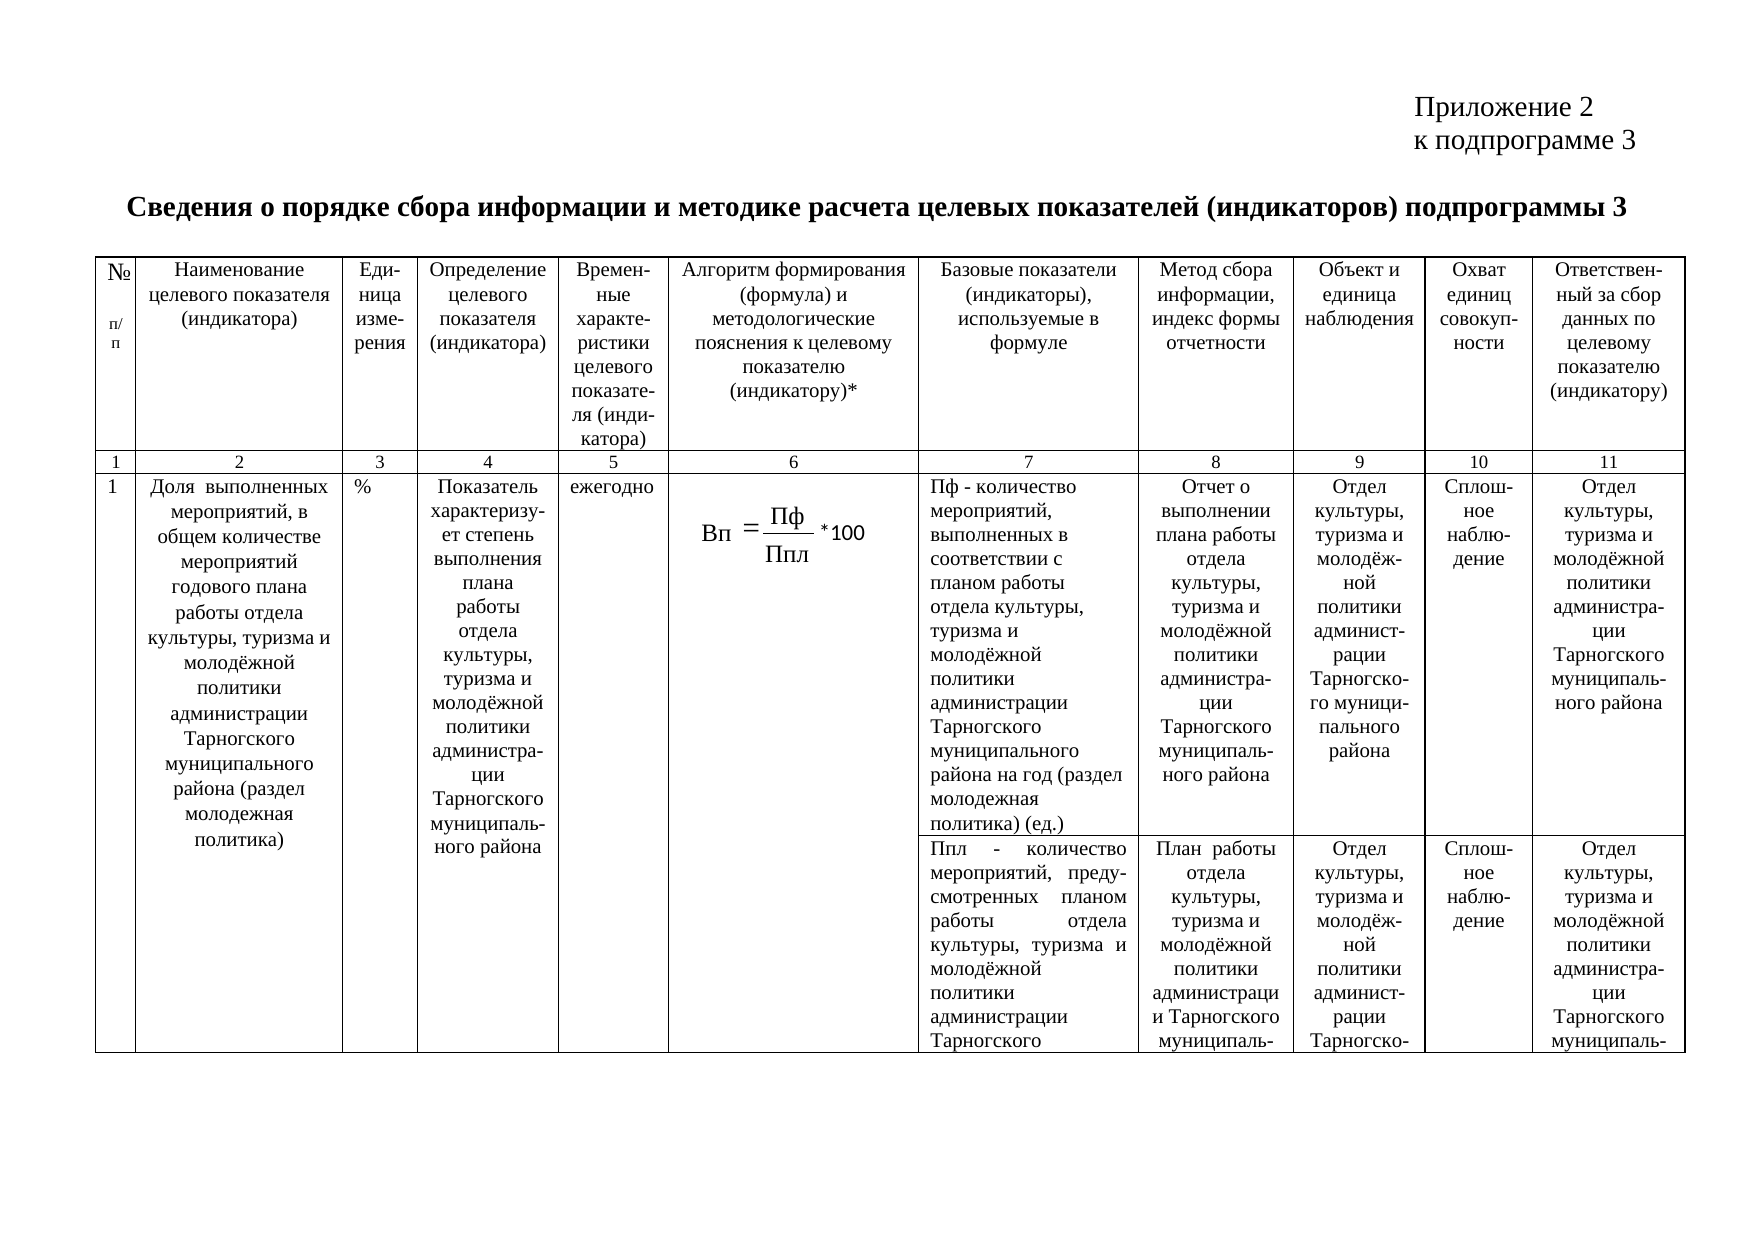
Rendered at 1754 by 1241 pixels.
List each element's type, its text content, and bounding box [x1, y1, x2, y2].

table_header Метод сбора информации, индекс формы отчетности [1139, 258, 1293, 450]
table_cell 1 [96, 474, 135, 1052]
table_cell 8 [1139, 451, 1293, 472]
table_cell Пф - количество мероприятий, выполненных в соответствии с планом работы отдела культуры, туризма и молодёжной политики администрации Тарногского муниципального района на год (раздел молодежная политика) (ед.) [919, 474, 1138, 834]
table_cell Отчет о выполнении плана работы отдела культуры, туризма и молодёжной политики администра-ции Тарногского муниципаль-ного района [1139, 474, 1293, 834]
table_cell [1426, 836, 1532, 1052]
table_cell 3 [343, 451, 417, 472]
table_cell 9 [1294, 451, 1424, 472]
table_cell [1294, 836, 1424, 1052]
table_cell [1139, 836, 1293, 1052]
text Приложение 2 [1298, 89, 1636, 122]
table_header Базовые показатели (индикаторы), используемые в формуле [919, 258, 1138, 450]
table_header № п/п [96, 258, 135, 450]
table_header Определение целевого показателя (индикатора) [418, 258, 558, 450]
table_cell 6 [669, 451, 918, 472]
text Сведения о порядке сбора информации и методике расчета целевых показателей (индикаторов) подпрограммы 3 [118, 189, 1636, 223]
table_header Охват единиц совокуп-ности [1426, 258, 1532, 450]
table_cell Сплош-ное наблю-дение [1426, 474, 1532, 834]
table_cell 10 [1426, 451, 1532, 472]
table_cell Отдел культуры, туризма и молодёжной политики администра-ции Тарногского муниципаль-ного района [1533, 474, 1684, 834]
table_header Еди- ница изме-рения [343, 258, 417, 450]
text к подпрограмме 3 [1298, 122, 1636, 156]
table_cell % [343, 474, 417, 1052]
table_header Времен-ные характе-ристики целевого показате-ля (инди-катора) [559, 258, 668, 450]
table_cell Доля выполненных мероприятий, в общем количестве мероприятий годового плана работы отдела культуры, туризма и молодёжной политики администрации Тарногского муниципального района (раздел молодежная политика) [136, 474, 342, 1052]
table_cell 4 [418, 451, 558, 472]
table_header Алгоритм формирования (формула) и методологические пояснения к целевому показателю (индикатору)* [669, 258, 918, 450]
table_header Наименование целевого показателя (индикатора) [136, 258, 342, 450]
table_cell 11 [1533, 451, 1684, 472]
table_header Ответствен-ный за сбор данных по целевому показателю (индикатору) [1533, 258, 1684, 450]
table_cell 1 [96, 451, 135, 472]
table_header Объект и единица наблюдения [1294, 258, 1424, 450]
table_cell 5 [559, 451, 668, 472]
table_cell 7 [919, 451, 1138, 472]
table_cell Показатель характеризу-ет степень выполнения плана работы отдела культуры, туризма и молодёжной политики администра-ции Тарногского муниципаль-ного района [418, 474, 558, 1052]
table_cell ежегодно [559, 474, 668, 1052]
table_cell [669, 474, 918, 1052]
table_cell 2 [136, 451, 342, 472]
table_cell Отдел культуры, туризма и молодёж-ной политики админист-рации Тарногско-го муници-пального района [1294, 474, 1424, 834]
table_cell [919, 836, 1138, 1052]
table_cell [1533, 836, 1684, 1052]
